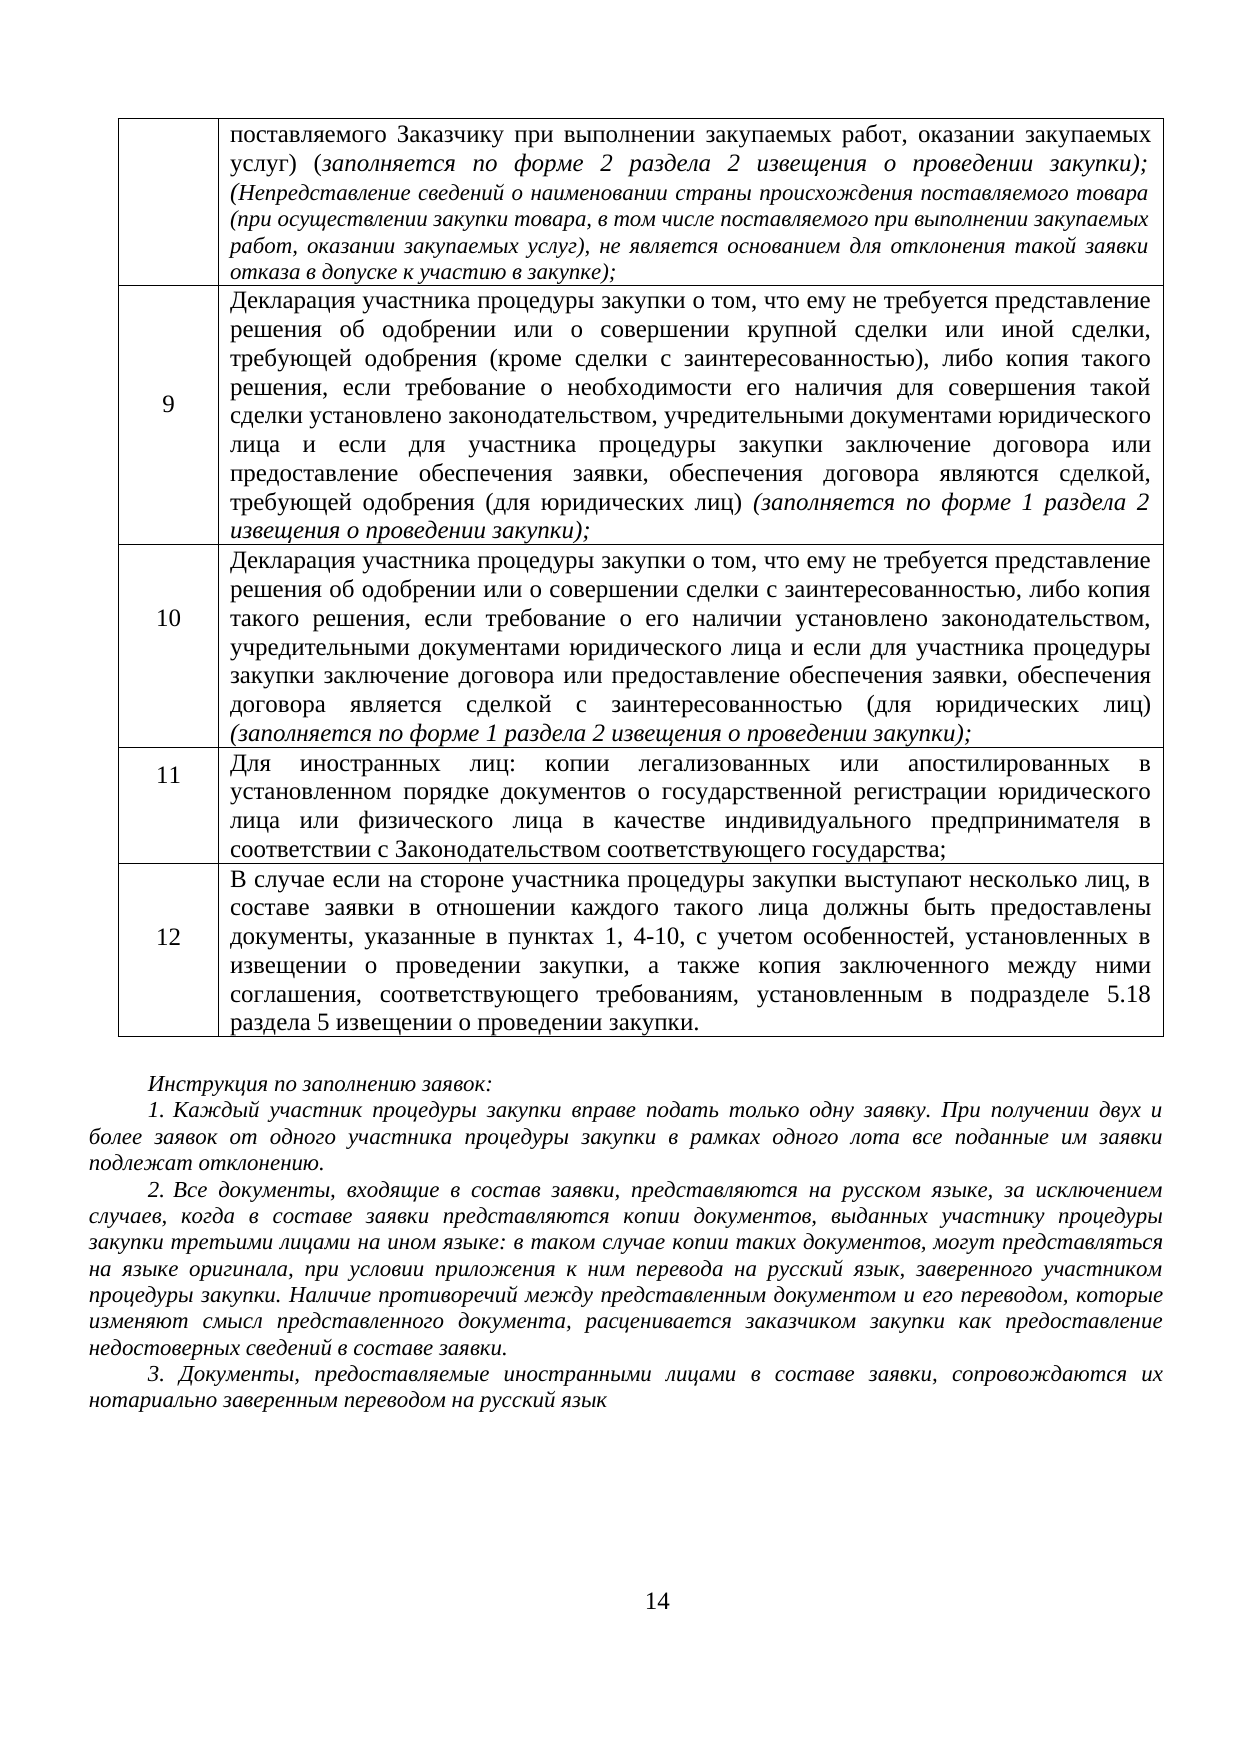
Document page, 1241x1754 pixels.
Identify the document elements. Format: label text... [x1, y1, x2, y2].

table_cell 12 [119, 864, 218, 1036]
table_cell 8 [119, 119, 218, 284]
table_cell Для иностранных лиц: копии легализованных или апостилированных в установленном порядке документов о государственной регистрации юридического лица или физического лица в качестве индивидуального предпринимателя в соответствии с Законодательством соответствующего государства; [219, 748, 1163, 863]
text 3. Документы, предоставляемые иностранными лицами в составе заявки, сопровождаются их нотариально заверенным переводом на русский язык [89, 1360, 1166, 1413]
table_cell 9 [119, 286, 218, 544]
table_cell 11 [119, 748, 218, 863]
table_cell 10 [119, 545, 218, 747]
table_cell Декларация участника процедуры закупки о том, что ему не требуется представление решения об одобрении или о совершении крупной сделки или иной сделки, требующей одобрения (кроме сделки с заинтересованностью), либо копия такого решения, если требование о необходимости его наличия для совершения такой сделки установлено законодательством, учредительными документами юридического лица и если для участника процедуры закупки заключение договора или предоставление обеспечения заявки, обеспечения договора являются сделкой, требующей одобрения (для юридических лиц) (заполняется по форме 1 раздела 2 извещения о проведении закупки); [219, 286, 1163, 544]
table_cell В случае если на стороне участника процедуры закупки выступают несколько лиц, в составе заявки в отношении каждого такого лица должны быть предоставлены документы, указанные в пунктах 1, 4-10, с учетом особенностей, установленных в извещении о проведении закупки, а также копия заключенного между ними соглашения, соответствующего требованиям, установленным в подразделе 5.18 раздела 5 извещении о проведении закупки. [219, 864, 1163, 1036]
text 1. Каждый участник процедуры закупки вправе подать только одну заявку. При получении двух и более заявок от одного участника процедуры закупки в рамках одного лота все поданные им заявки подлежат отклонению. [89, 1097, 1166, 1176]
text 2. Все документы, входящие в состав заявки, представляются на русском языке, за исключением случаев, когда в составе заявки представляются копии документов, выданных участнику процедуры закупки третьими лицами на ином языке: в таком случае копии таких документов, могут представляться на языке оригинала, при условии приложения к ним перевода на русский язык, заверенного участником процедуры закупки. Наличие противоречий между представленным документом и его переводом, которые изменяют смысл представленного документа, расценивается заказчиком закупки как предоставление недостоверных сведений в составе заявки. [89, 1176, 1166, 1360]
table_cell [219, 119, 1163, 284]
text Инструкция по заполнению заявок: [89, 1070, 1166, 1097]
table_cell Декларация участника процедуры закупки о том, что ему не требуется представление решения об одобрении или о совершении сделки с заинтересованностью, либо копия такого решения, если требование о его наличии установлено законодательством, учредительными документами юридического лица и если для участника процедуры закупки заключение договора или предоставление обеспечения заявки, обеспечения договора является сделкой с заинтересованностью (для юридических лиц) (заполняется по форме 1 раздела 2 извещения о проведении закупки); [219, 545, 1163, 747]
